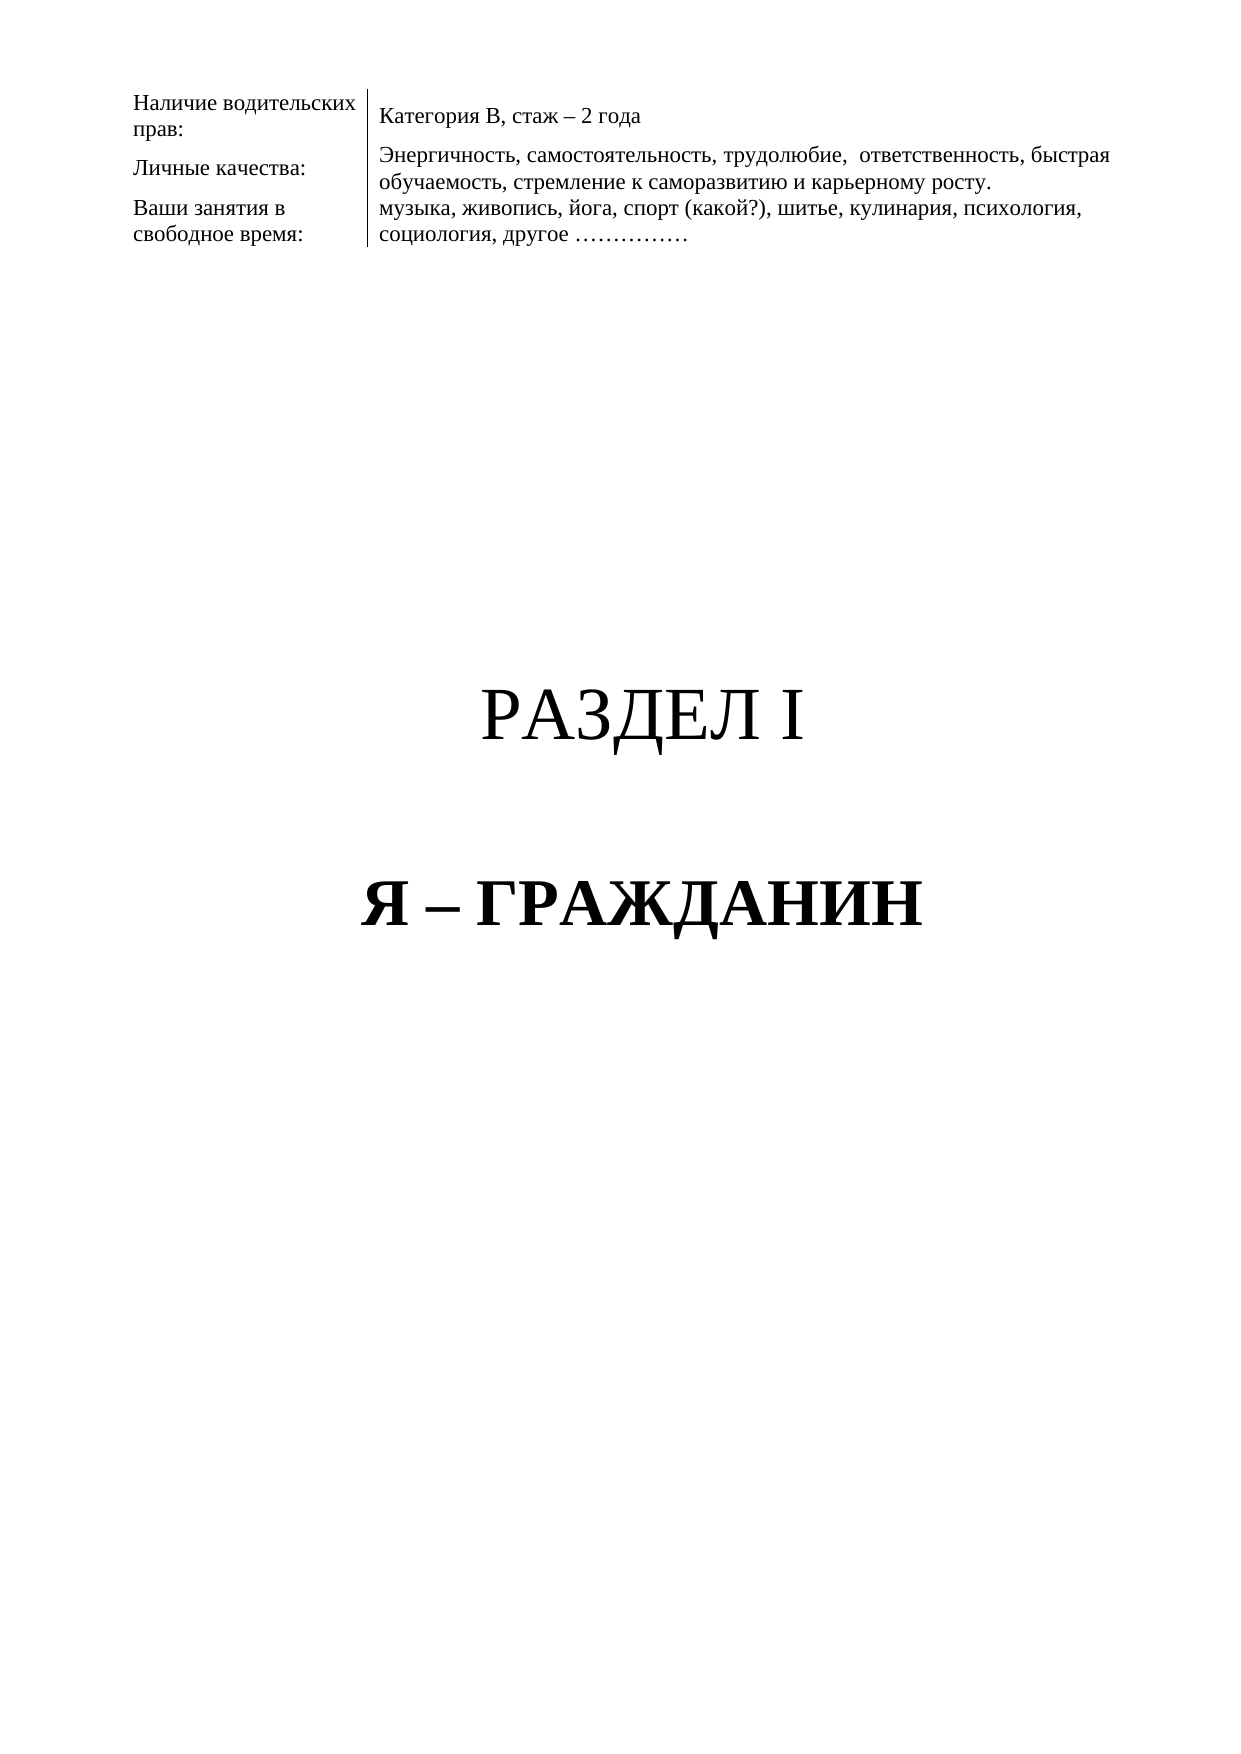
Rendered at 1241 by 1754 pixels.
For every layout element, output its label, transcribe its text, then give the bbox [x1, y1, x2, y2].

text Я – ГРАЖДАНИН [133, 863, 1152, 939]
table_cell музыка, живопись, йога, спорт (какой?), шитье, кулинария, психология, социология, другое …………… [368, 194, 1140, 247]
table_cell Личные качества: [122, 141, 367, 194]
table_cell Ваши занятия в свободное время: [122, 194, 367, 247]
text РАЗДЕЛ I [133, 669, 1152, 756]
table_cell Категория B, стаж – 2 года [368, 89, 1140, 141]
table_cell Энергичность, самостоятельность, трудолюбие, ответственность, быстрая обучаемость, стремление к саморазвитию и карьерному росту. [368, 141, 1140, 194]
table_cell Наличие водительских прав: [122, 89, 367, 141]
